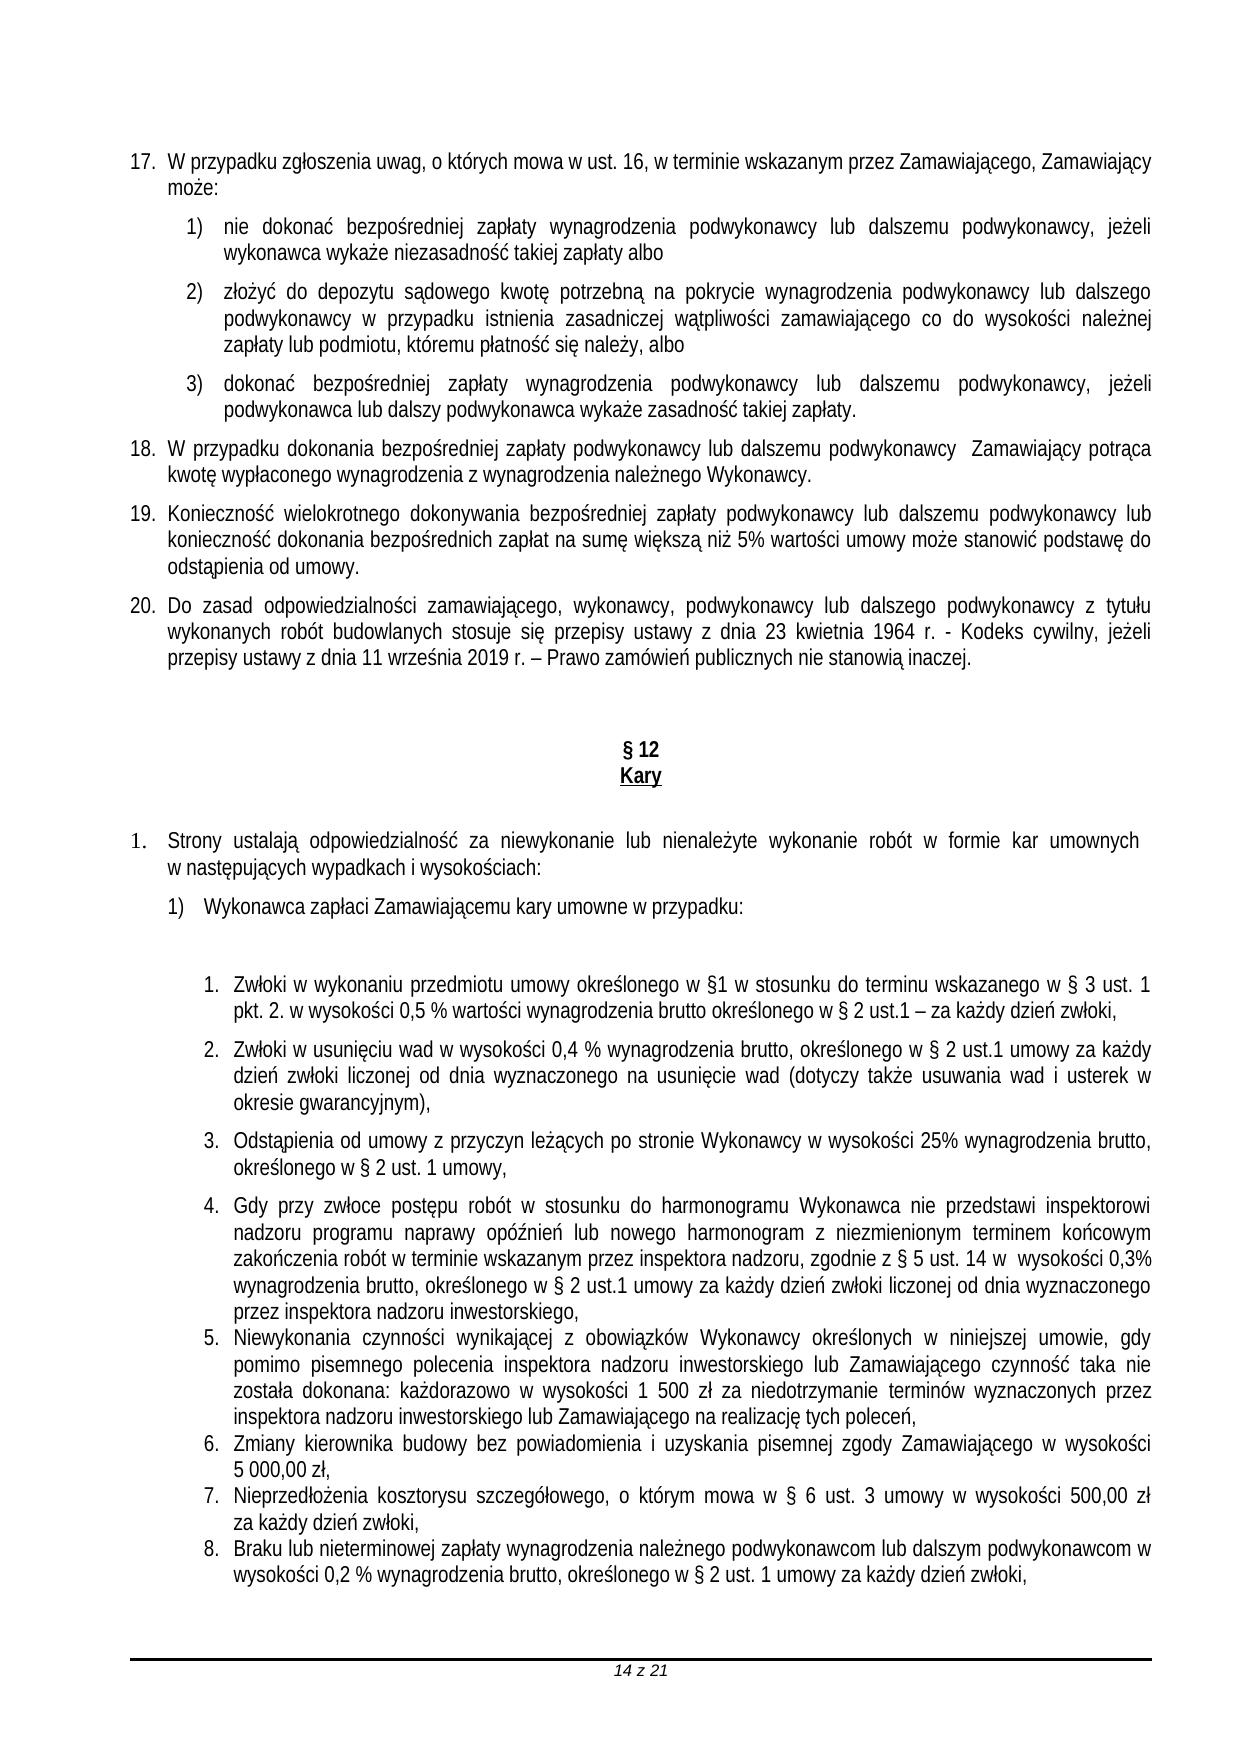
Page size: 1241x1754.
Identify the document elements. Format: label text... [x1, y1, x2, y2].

list złożyć do depozytu sądowego kwotę potrzebną na pokrycie wynagrodzenia podwykonawcy lub dalszego podwykonawcy w przypadku istnienia zasadniczej wątpliwości zamawiającego co do wysokości należnej zapłaty lub podmiotu, któremu płatność się należy, albo [186, 278, 1152, 357]
list Zmiany kierownika budowy bez powiadomienia i uzyskania pisemnej zgody Zamawiającego w wysokości 5 000,00 zł, [204, 1430, 1152, 1482]
list Odstąpienia od umowy z przyczyn leżących po stronie Wykonawcy w wysokości 25% wynagrodzenia brutto, określonego w § 2 ust. 1 umowy, [204, 1127, 1152, 1180]
list W przypadku zgłoszenia uwag, o których mowa w ust. 16, w terminie wskazanym przez Zamawiającego, Zamawiający może: [130, 148, 1152, 200]
list Niewykonania czynności wynikającej z obowiązków Wykonawcy określonych w niniejszej umowie, gdy pomimo pisemnego polecenia inspektora nadzoru inwestorskiego lub Zamawiającego czynność taka nie została dokonana: każdorazowo w wysokości 1 500 zł za niedotrzymanie terminów wyznaczonych przez inspektora nadzoru inwestorskiego lub Zamawiającego na realizację tych poleceń, [204, 1324, 1152, 1430]
list nie dokonać bezpośredniej zapłaty wynagrodzenia podwykonawcy lub dalszemu podwykonawcy, jeżeli wykonawca wykaże niezasadność takiej zapłaty albo [186, 213, 1152, 266]
list Braku lub nieterminowej zapłaty wynagrodzenia należnego podwykonawcom lub dalszym podwykonawcom w wysokości 0,2 % wynagrodzenia brutto, określonego w § 2 ust. 1 umowy za każdy dzień zwłoki, [204, 1535, 1152, 1588]
list Gdy przy zwłoce postępu robót w stosunku do harmonogramu Wykonawca nie przedstawi inspektorowi nadzoru programu naprawy opóźnień lub nowego harmonogram z niezmienionym terminem końcowym zakończenia robót w terminie wskazanym przez inspektora nadzoru, zgodnie z § 5 ust. 14 w wysokości 0,3% wynagrodzenia brutto, określonego w § 2 ust.1 umowy za każdy dzień zwłoki liczonej od dnia wyznaczonego przez inspektora nadzoru inwestorskiego, [204, 1192, 1152, 1324]
list Konieczność wielokrotnego dokonywania bezpośredniej zapłaty podwykonawcy lub dalszemu podwykonawcy lub konieczność dokonania bezpośrednich zapłat na sumę większą niż 5% wartości umowy może stanowić podstawę do odstąpienia od umowy. [130, 500, 1152, 579]
list Do zasad odpowiedzialności zamawiającego, wykonawcy, podwykonawcy lub dalszego podwykonawcy z tytułu wykonanych robót budowlanych stosuje się przepisy ustawy z dnia 23 kwietnia 1964 r. - Kodeks cywilny, jeżeli przepisy ustawy z dnia 11 września 2019 r. – Prawo zamówień publicznych nie stanowią inaczej. [130, 592, 1152, 671]
list Strony ustalają odpowiedzialność za niewykonanie lub nienależyte wykonanie robót w formie kar umownych w następujących wypadkach i wysokościach: [130, 827, 1152, 880]
list Zwłoki w usunięciu wad w wysokości 0,4 % wynagrodzenia brutto, określonego w § 2 ust.1 umowy za każdy dzień zwłoki liczonej od dnia wyznaczonego na usunięcie wad (dotyczy także usuwania wad i usterek w okresie gwarancyjnym), [204, 1036, 1152, 1115]
list W przypadku dokonania bezpośredniej zapłaty podwykonawcy lub dalszemu podwykonawcy Zamawiający potrąca kwotę wypłaconego wynagrodzenia z wynagrodzenia należnego Wykonawcy. [130, 435, 1152, 488]
text § 12 [130, 736, 1152, 762]
list dokonać bezpośredniej zapłaty wynagrodzenia podwykonawcy lub dalszemu podwykonawcy, jeżeli podwykonawca lub dalszy podwykonawca wykaże zasadność takiej zapłaty. [186, 370, 1152, 422]
list Wykonawca zapłaci Zamawiającemu kary umowne w przypadku: [167, 893, 1152, 919]
list Nieprzedłożenia kosztorysu szczegółowego, o którym mowa w § 6 ust. 3 umowy w wysokości 500,00 zł za każdy dzień zwłoki, [204, 1482, 1152, 1535]
list Zwłoki w wykonaniu przedmiotu umowy określonego w §1 w stosunku do terminu wskazanego w § 3 ust. 1 pkt. 2. w wysokości 0,5 % wartości wynagrodzenia brutto określonego w § 2 ust.1 – za każdy dzień zwłoki, [204, 971, 1152, 1023]
text Kary [130, 762, 1152, 789]
